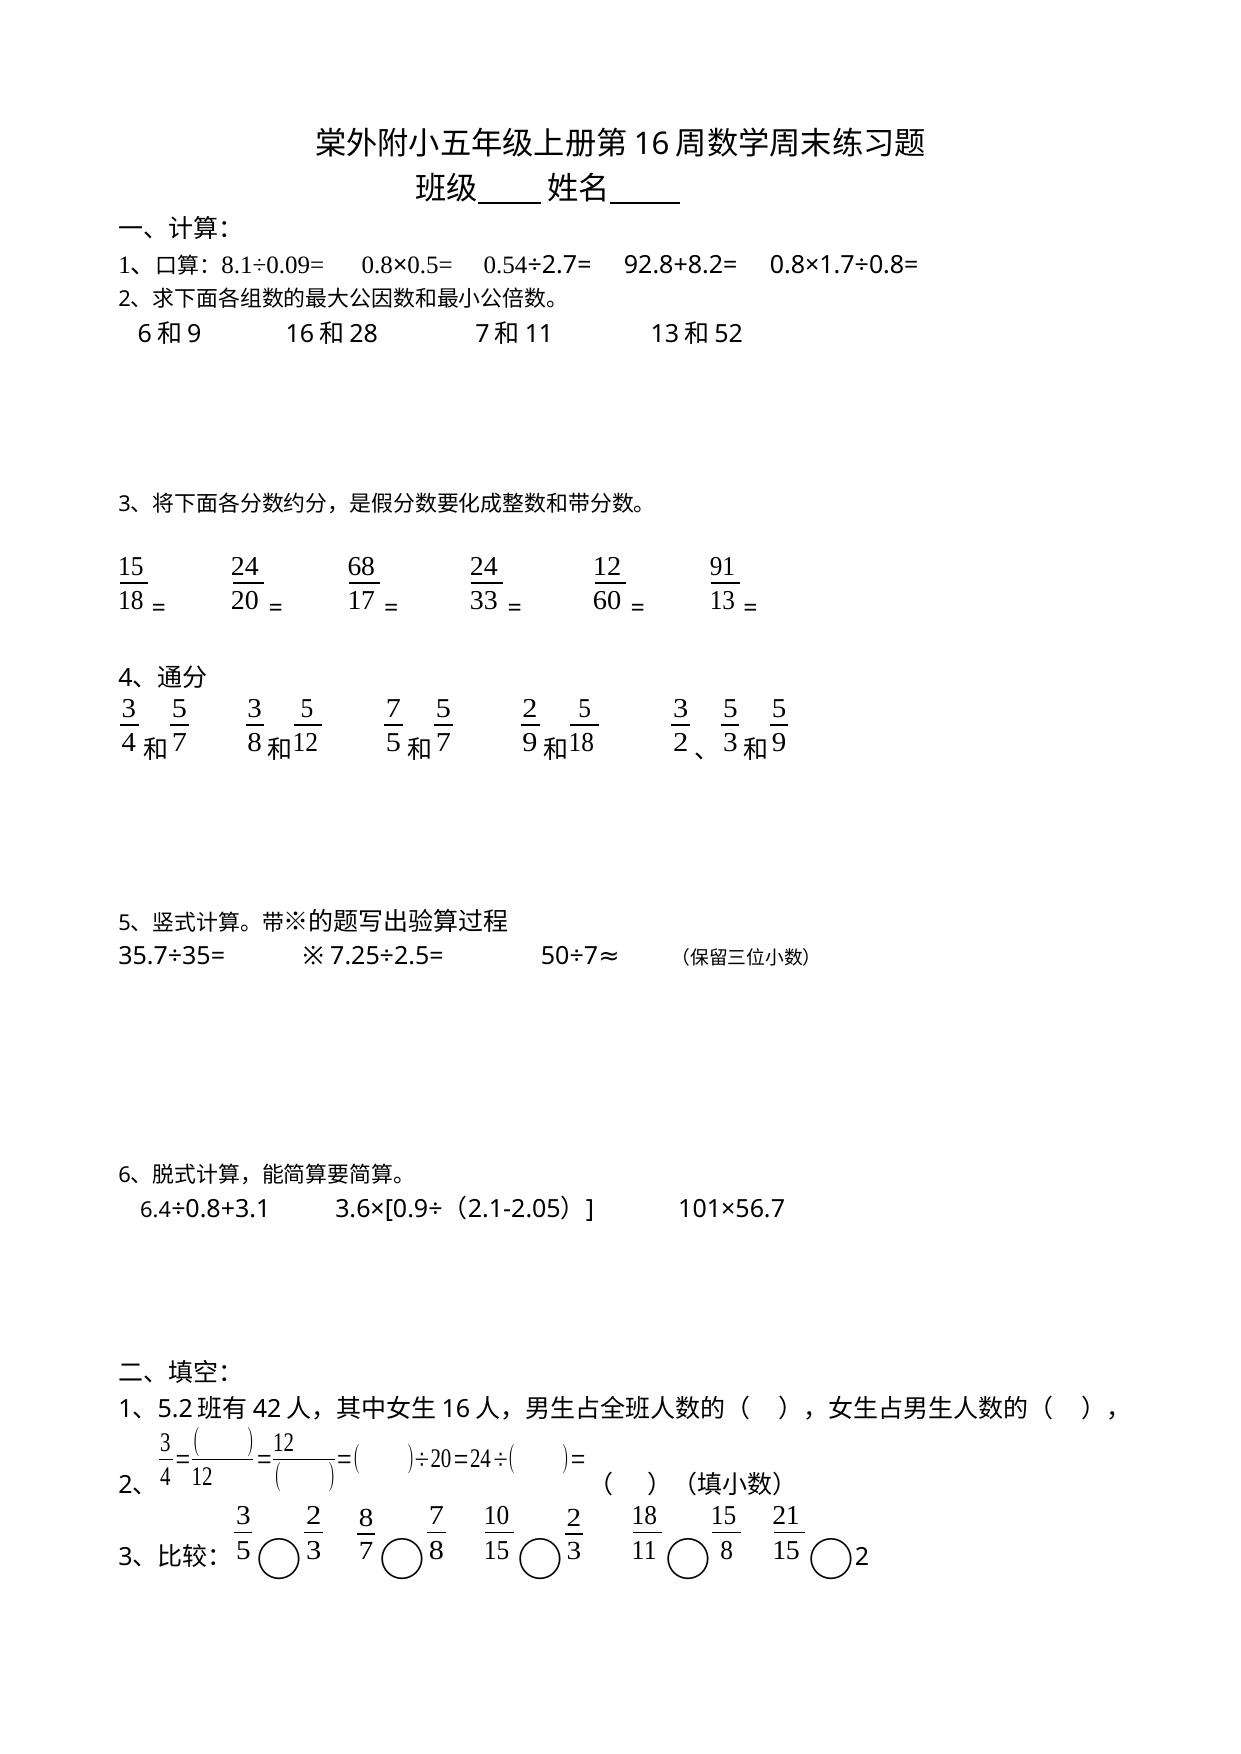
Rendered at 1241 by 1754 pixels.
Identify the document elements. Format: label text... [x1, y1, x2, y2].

text 6.4÷0.8+3.1 3.6×[0.9÷（2.1-2.05）] 101×56.7 [118, 1188, 1122, 1225]
text 5、竖式计算。带※的题写出验算过程 [118, 902, 1122, 938]
text 2、（ ）（填小数） [118, 1425, 1122, 1501]
text 棠外附小五年级上册第16周数学周末练习题 [118, 118, 1122, 163]
text 二、填空： [118, 1352, 1122, 1389]
text 班级 姓名 [118, 163, 1122, 209]
text 3、将下面各分数约分，是假分数要化成整数和带分数。 [118, 486, 1122, 517]
text 6和9 16和28 7和11 13和52 [118, 313, 1122, 349]
text 1、口算：8.1÷0.09= 0.8×0.5= 0.54÷2.7= 92.8+8.2= 0.8×1.7÷0.8= [118, 245, 1122, 281]
text 6、脱式计算，能简算要简算。 [118, 1157, 1122, 1188]
text 2、求下面各组数的最大公因数和最小公倍数。 [118, 281, 1122, 313]
text 3、比较：○ ○ ○ ○ ○2 [118, 1501, 1122, 1589]
text 35.7÷35= ※ 7.25÷2.5= 50÷7≈ （保留三位小数） [118, 938, 1122, 972]
text = = = = = = [118, 551, 1122, 623]
text 1、5.2班有42人，其中女生16人，男生占全班人数的（ ），女生占男生人数的（ ）， [118, 1389, 1122, 1425]
text 4、通分 [118, 657, 1122, 693]
text 一、计算： [118, 209, 1122, 245]
text 和 和 和 和 、和 [118, 693, 1122, 765]
